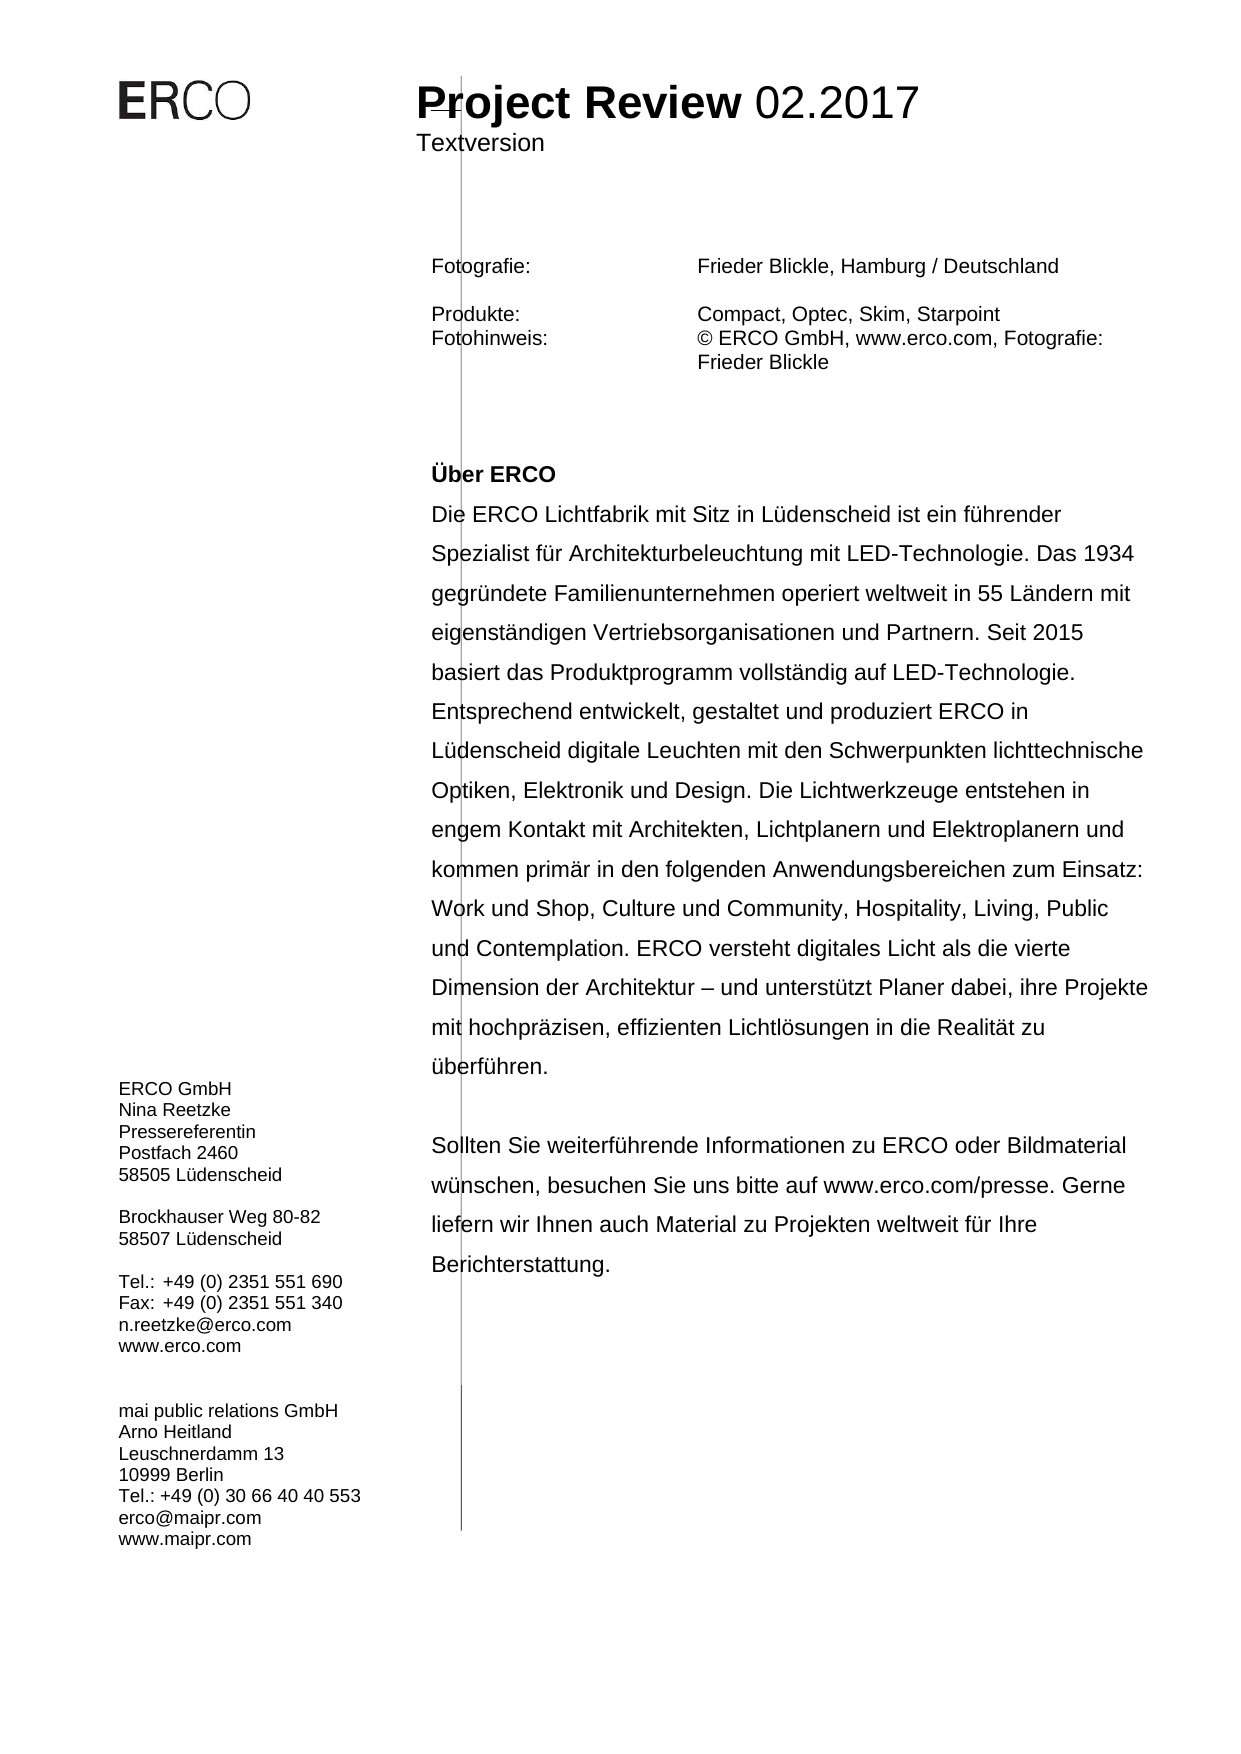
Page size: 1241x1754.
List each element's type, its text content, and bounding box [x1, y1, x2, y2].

text Über ERCO [431, 461, 1152, 487]
text Fotohinweis: © ERCO GmbH, www.erco.com, Fotografie: Frieder Blickle [431, 326, 1152, 374]
text Die ERCO Lichtfabrik mit Sitz in Lüdenscheid ist ein führender Spezialist für Architekturbeleuchtung mit LED-Technologie. Das 1934 gegründete Familienunternehmen operiert weltweit in 55 Ländern mit eigenständigen Vertriebsorganisationen und Partnern. Seit 2015 basiert das Produktprogramm vollständig auf LED-Technologie. Entsprechend entwickelt, gestaltet und produziert ERCO in Lüdenscheid digitale Leuchten mit den Schwerpunkten lichttechnische Optiken, Elektronik und Design. Die Lichtwerkzeuge entstehen in engem Kontakt mit Architekten, Lichtplanern und Elektroplanern und kommen primär in den folgenden Anwendungsbereichen zum Einsatz: Work und Shop, Culture und Community, Hospitality, Living, Public und Contemplation. ERCO versteht digitales Licht als die vierte Dimension der Architektur – und unterstützt Planer dabei, ihre Projekte mit hochpräzisen, effizienten Lichtlösungen in die Realität zu überführen. [431, 501, 1152, 1080]
text Produkte: Compact, Optec, Skim, Starpoint [431, 302, 1152, 326]
text Sollten Sie weiterführende Informationen zu ERCO oder Bildmaterial wünschen, besuchen Sie uns bitte auf www.erco.com/presse. Gerne liefern wir Ihnen auch Material zu Projekten weltweit für Ihre Berichterstattung. [431, 1132, 1152, 1277]
text Fotografie: Frieder Blickle, Hamburg / Deutschland [431, 254, 1152, 278]
picture [118, 79, 251, 121]
